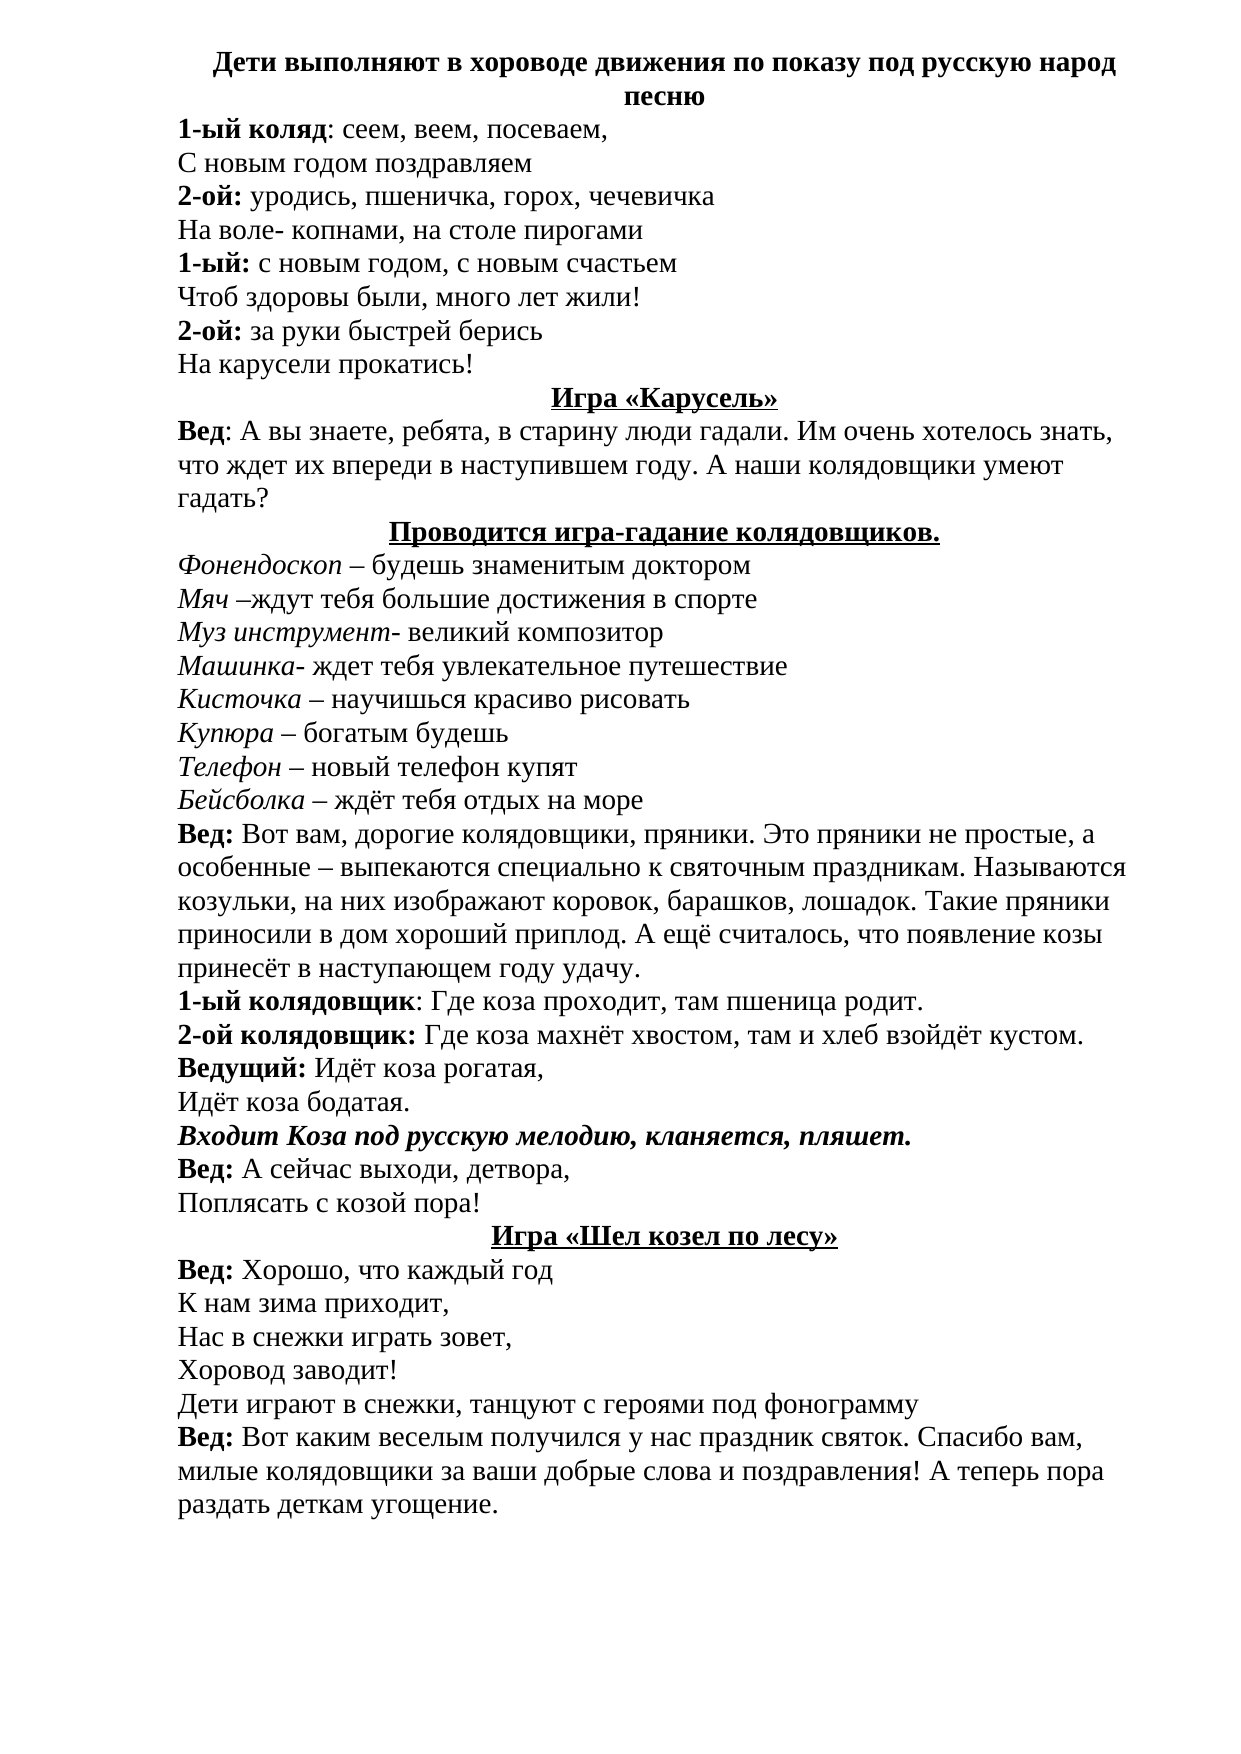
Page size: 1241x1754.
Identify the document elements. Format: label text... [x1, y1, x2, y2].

text Фонендоскоп – будешь знаменитым доктором [177, 547, 1152, 581]
text 1-ый: с новым годом, с новым счастьем [177, 246, 1152, 279]
text С новым годом поздравляем [177, 145, 1152, 178]
text Бейсболка – ждёт тебя отдых на море [177, 782, 1152, 816]
text 1-ый коляд: сеем, веем, посеваем, [177, 111, 1152, 145]
text Кисточка – научишься красиво рисовать [177, 682, 1152, 715]
text 2-ой колядовщик: Где коза махнёт хвостом, там и хлеб взойдёт кустом. [177, 1017, 1152, 1051]
text К нам зима приходит, [177, 1285, 1152, 1319]
text Вед: А вы знаете, ребята, в старину люди гадали. Им очень хотелось знать, что ждет их впереди в наступившем году. А наши колядовщики умеют гадать? [177, 413, 1152, 514]
text Машинка- ждет тебя увлекательное путешествие [177, 648, 1152, 682]
text 2-ой: за руки быстрей берись [177, 313, 1152, 346]
text Игра «Шел козел по лесу» [177, 1218, 1152, 1252]
text Проводится игра-гадание колядовщиков. [177, 514, 1152, 547]
text Игра «Карусель» [177, 380, 1152, 413]
text Муз инструмент- великий композитор [177, 614, 1152, 648]
text Поплясать с козой пора! [177, 1185, 1152, 1218]
text 1-ый колядовщик: Где коза проходит, там пшеница родит. [177, 983, 1152, 1017]
text Телефон – новый телефон купят [177, 749, 1152, 782]
text Вед: А сейчас выходи, детвора, [177, 1151, 1152, 1185]
text Вед: Хорошо, что каждый год [177, 1252, 1152, 1285]
text Дети играют в снежки, танцуют с героями под фонограмму [177, 1386, 1152, 1419]
text Хоровод заводит! [177, 1352, 1152, 1386]
text Нас в снежки играть зовет, [177, 1319, 1152, 1352]
text На воле- копнами, на столе пирогами [177, 212, 1152, 246]
text Идёт коза бодатая. [177, 1084, 1152, 1118]
text Купюра – богатым будешь [177, 715, 1152, 749]
text Мяч –ждут тебя большие достижения в спорте [177, 581, 1152, 614]
text Входит Коза под русскую мелодию, кланяется, пляшет. [177, 1118, 1152, 1151]
text 2-ой: уродись, пшеничка, горох, чечевичка [177, 178, 1152, 212]
text На карусели прокатись! [177, 346, 1152, 380]
text Вед: Вот вам, дорогие колядовщики, пряники. Это пряники не простые, а особенные – выпекаются специально к святочным праздникам. Называются козульки, на них изображают коровок, барашков, лошадок. Такие пряники приносили в дом хороший приплод. А ещё считалось, что появление козы принесёт в наступающем году удачу. [177, 816, 1152, 983]
text Ведущий: Идёт коза рогатая, [177, 1051, 1152, 1084]
text Чтоб здоровы были, много лет жили! [177, 279, 1152, 313]
text Дети выполняют в хороводе движения по показу под русскую народ песню [177, 44, 1152, 111]
text Вед: Вот каким веселым получился у нас праздник святок. Спасибо вам, милые колядовщики за ваши добрые слова и поздравления! А теперь пора раздать деткам угощение. [177, 1419, 1152, 1520]
